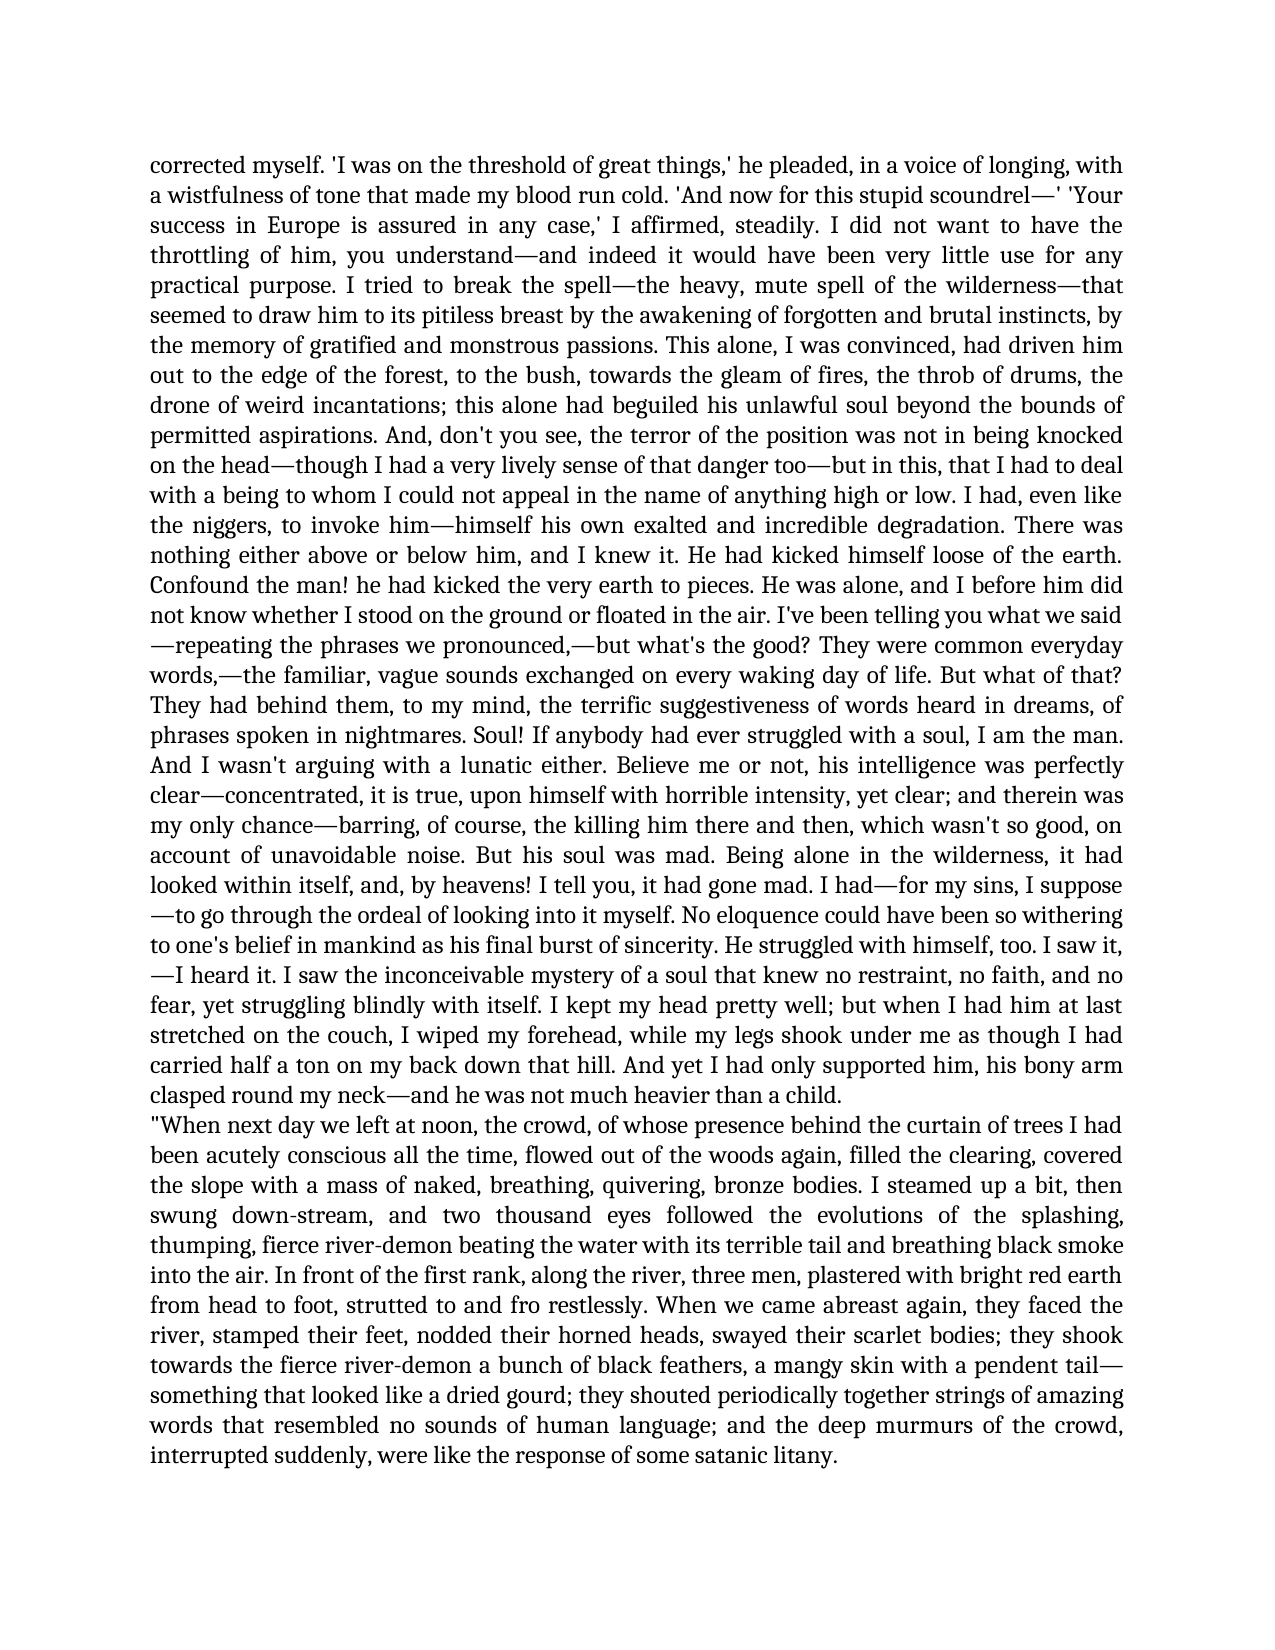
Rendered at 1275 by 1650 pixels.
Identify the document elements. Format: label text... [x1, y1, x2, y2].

text "When next day we left at noon, the crowd, of whose presence behind the curtain of trees I had been acutely conscious all the time, flowed out of the woods again, filled the clearing, covered the slope with a mass of naked, breathing, quivering, bronze bodies. I steamed up a bit, then swung down-stream, and two thousand eyes followed the evolutions of the splashing, thumping, fierce river-demon beating the water with its terrible tail and breathing black smoke into the air. In front of the first rank, along the river, three men, plastered with bright red earth from head to foot, strutted to and fro restlessly. When we came abreast again, they faced the river, stamped their feet, nodded their horned heads, swayed their scarlet bodies; they shook towards the fierce river-demon a bunch of black feathers, a mangy skin with a pendent tail—something that looked like a dried gourd; they shouted periodically together strings of amazing words that resembled no sounds of human language; and the deep murmurs of the crowd, interrupted suddenly, were like the response of some satanic litany. [150, 1110, 1125, 1470]
